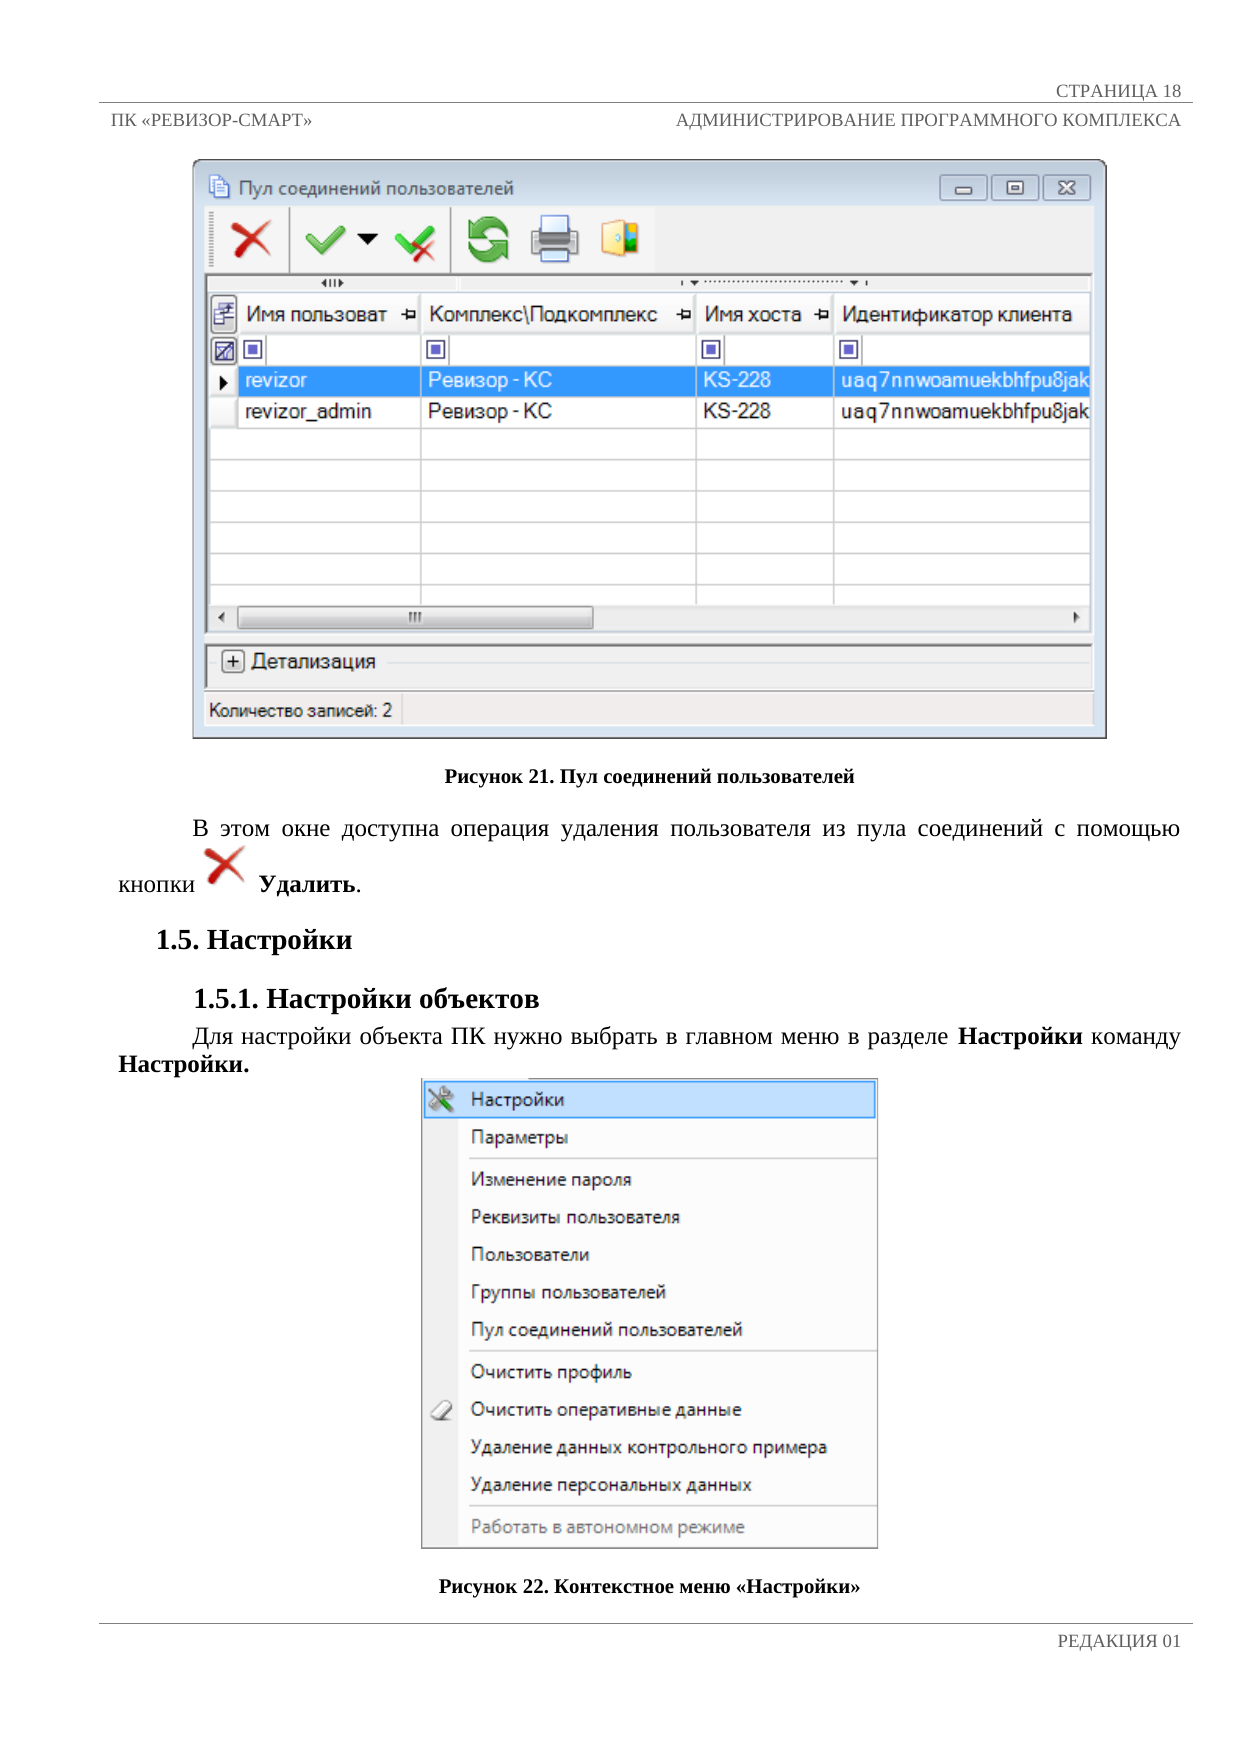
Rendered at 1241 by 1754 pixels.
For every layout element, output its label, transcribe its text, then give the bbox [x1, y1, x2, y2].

text Для настройки объекта ПК нужно выбрать в главном меню в разделе Настройки команду Настройки. [118, 1021, 1181, 1078]
text Рисунок 22. Контекстное меню «Настройки» [118, 1574, 1181, 1598]
text 1.5.1. Настройки объектов [193, 981, 1181, 1014]
picture [201, 841, 252, 892]
text 1.5. Настройки [156, 922, 1181, 956]
text В этом окне доступна операция удаления пользователя из пула соединений с помощью кнопки Удалить. [118, 813, 1181, 897]
text Рисунок 21. Пул соединений пользователей [118, 764, 1181, 788]
picture [421, 1078, 879, 1549]
picture [192, 159, 1107, 739]
